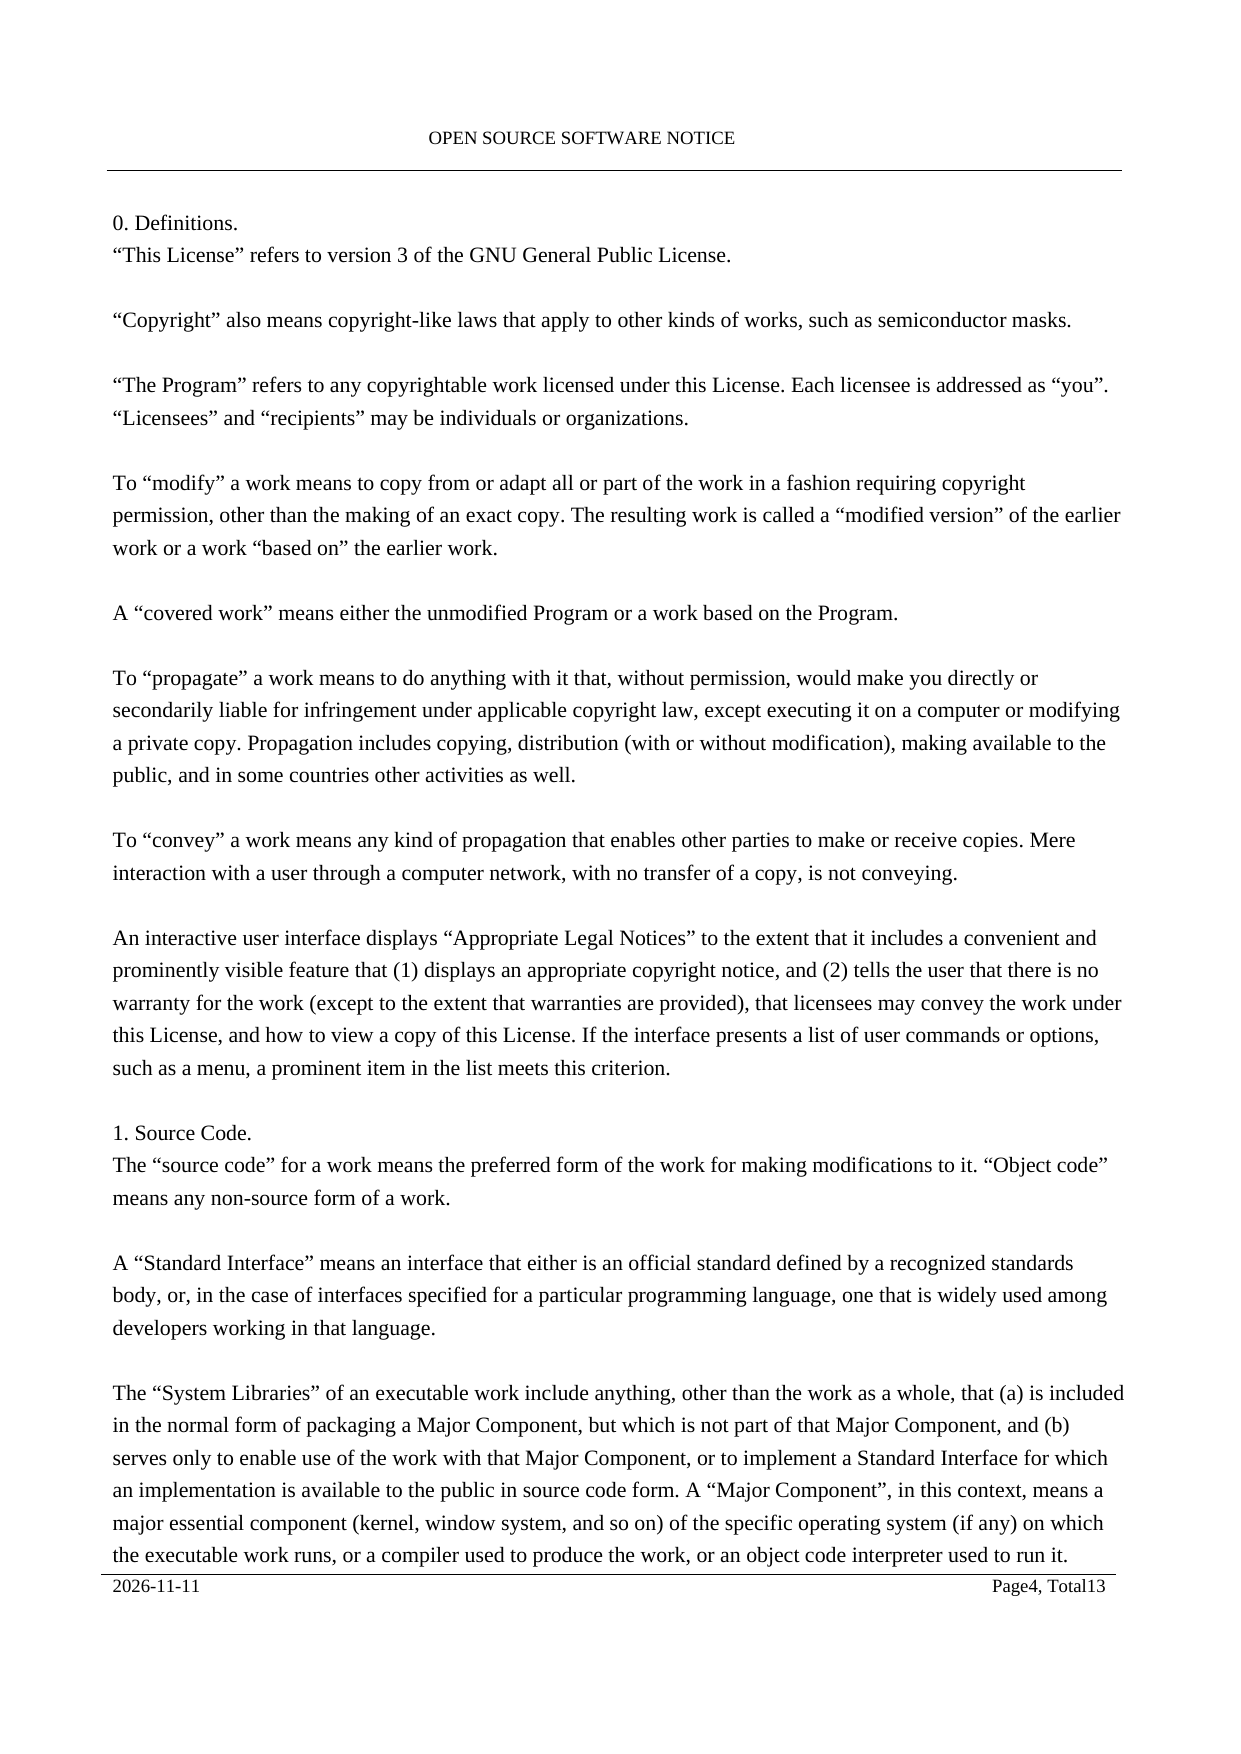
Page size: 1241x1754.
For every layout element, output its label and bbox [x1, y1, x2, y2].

text [112, 206, 1128, 1571]
